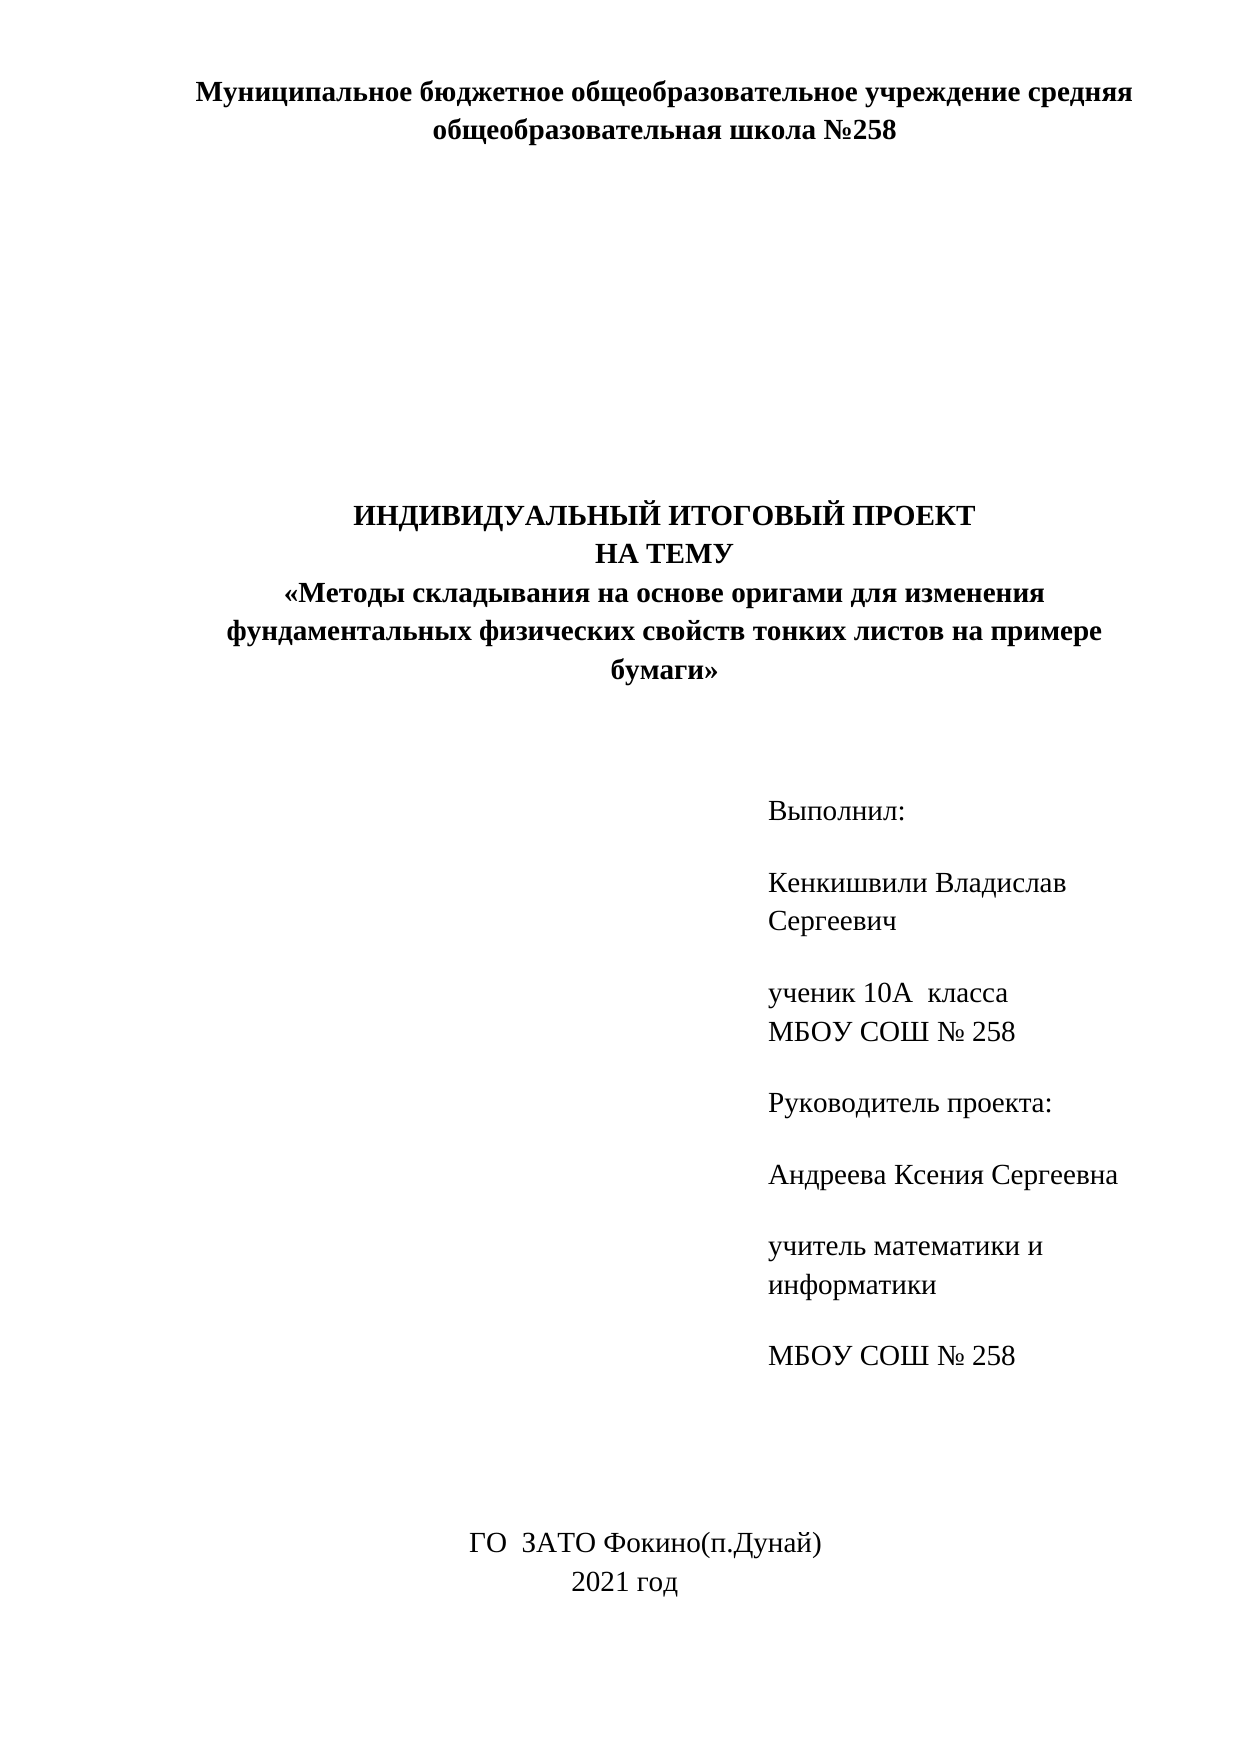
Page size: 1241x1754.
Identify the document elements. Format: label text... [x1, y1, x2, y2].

text Руководитель проекта: [768, 1052, 1152, 1119]
text учитель математики и информатики [768, 1195, 1152, 1300]
text «Методы складывания на основе оригами для изменения фундаментальных физических свойств тонких листов на примере бумаги» [177, 575, 1152, 686]
text МБОУ СОШ № 258 [768, 1305, 1152, 1372]
text ученик 10А класса [768, 942, 1152, 1009]
text МБОУ СОШ № 258 [768, 1014, 1152, 1047]
text ИНДИВИДУАЛЬНЫЙ ИТОГОВЫЙ ПРОЕКТ [177, 498, 1152, 531]
text НА ТЕМУ [177, 536, 1152, 570]
text ГО ЗАТО Фокино(п.Дунай) [177, 1526, 1152, 1559]
text Андреева Ксения Сергеевна [768, 1124, 1152, 1190]
text Кенкишвили Владислав Сергеевич [768, 832, 1152, 937]
text Муниципальное бюджетное общеобразовательное учреждение средняя общеобразовательная школа №258 [177, 74, 1152, 146]
text Выполнил: [768, 793, 1152, 827]
text 2021 год [177, 1564, 1152, 1598]
